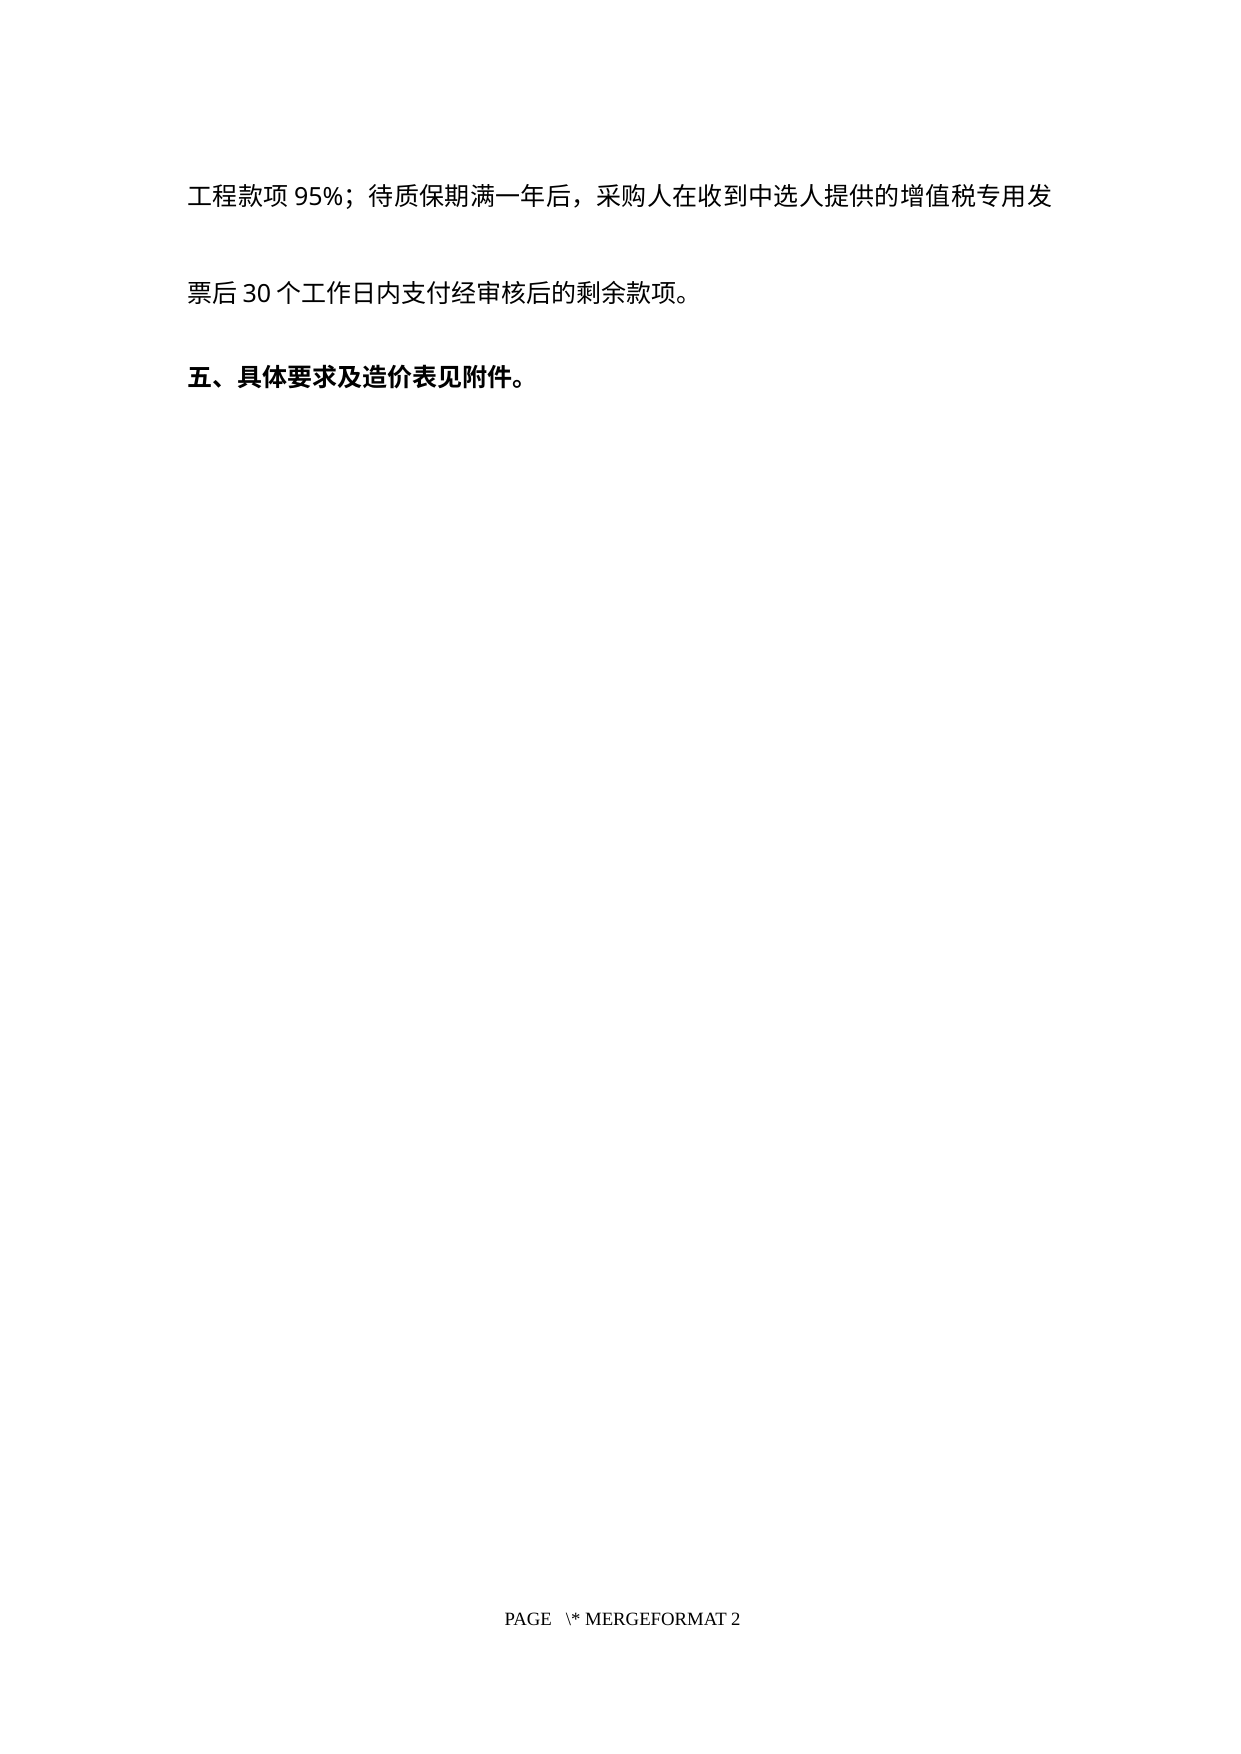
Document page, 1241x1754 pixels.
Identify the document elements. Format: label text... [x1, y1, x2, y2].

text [187, 162, 1053, 324]
text 五、具体要求及造价表见附件。 [187, 343, 1053, 408]
